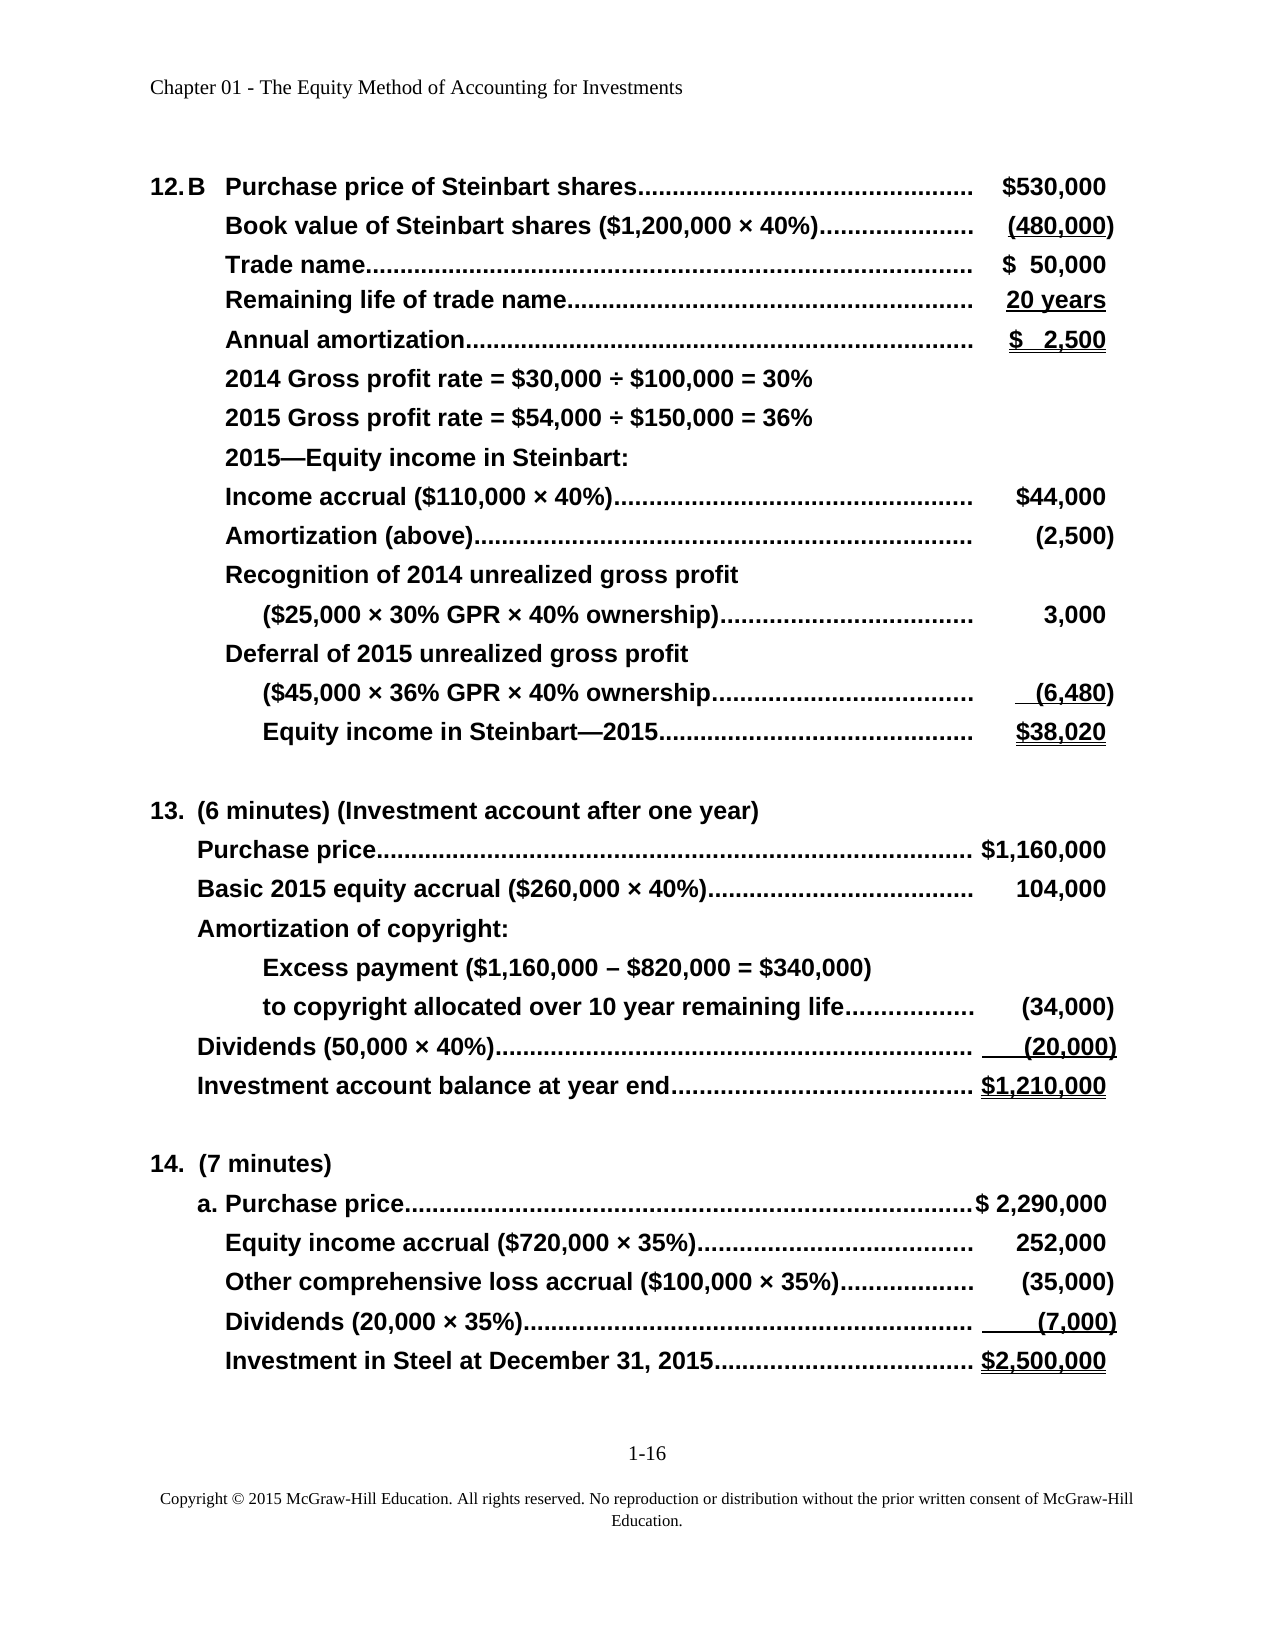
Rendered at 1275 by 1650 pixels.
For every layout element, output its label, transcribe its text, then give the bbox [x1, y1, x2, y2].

text Purchase price $1,160,000 [150, 835, 1144, 864]
text a. Purchase price $ 2,290,000 [150, 1189, 1144, 1217]
text to copyright allocated over 10 year remaining life (34,000) [150, 992, 1144, 1021]
text Excess payment ($1,160,000 – $820,000 = $340,000) [150, 953, 1144, 982]
text 12. B Purchase price of Steinbart shares $530,000 [150, 172, 1144, 201]
text ($45,000 × 36% GPR × 40% ownership (6,480) [150, 678, 1144, 707]
subtitle Trade name $ 50,000 [150, 250, 1144, 279]
text 2015 Gross profit rate = $54,000 ÷ $150,000 = 36% [150, 403, 1144, 432]
text Dividends (50,000 × 40%) (20,000) [150, 1032, 1144, 1060]
text Dividends (20,000 × 35%) (7,000) [150, 1306, 1144, 1335]
text Basic 2015 equity accrual ($260,000 × 40%) 104,000 [150, 874, 1144, 903]
text ($25,000 × 30% GPR × 40% ownership) 3,000 [150, 599, 1144, 628]
text Equity income accrual ($720,000 × 35%) 252,000 [150, 1228, 1144, 1257]
text Equity income in Steinbart—2015 $38,020 [150, 717, 1144, 746]
text 13. (6 minutes) (Investment account after one year) [150, 796, 1144, 825]
text Investment in Steel at December 31, 2015 $2,500,000 [150, 1346, 1144, 1374]
text Investment account balance at year end $1,210,000 [150, 1071, 1144, 1099]
text Deferral of 2015 unrealized gross profit [150, 639, 1144, 668]
text Amortization of copyright: [150, 914, 1144, 942]
text Amortization (above) (2,500) [150, 521, 1144, 550]
text Recognition of 2014 unrealized gross profit [150, 560, 1144, 589]
text 2015—Equity income in Steinbart: [150, 442, 1144, 471]
text 14. (7 minutes) [150, 1149, 1144, 1178]
text Other comprehensive loss accrual ($100,000 × 35%) (35,000) [150, 1267, 1144, 1296]
text Remaining life of trade name 20 years [150, 285, 1144, 314]
text Income accrual ($110,000 × 40%) $44,000 [150, 482, 1144, 511]
text Book value of Steinbart shares ($1,200,000 × 40%) (480,000) [150, 211, 1144, 240]
text Annual amortization $ 2,500 [150, 325, 1144, 353]
text 2014 Gross profit rate = $30,000 ÷ $100,000 = 30% [150, 364, 1144, 393]
